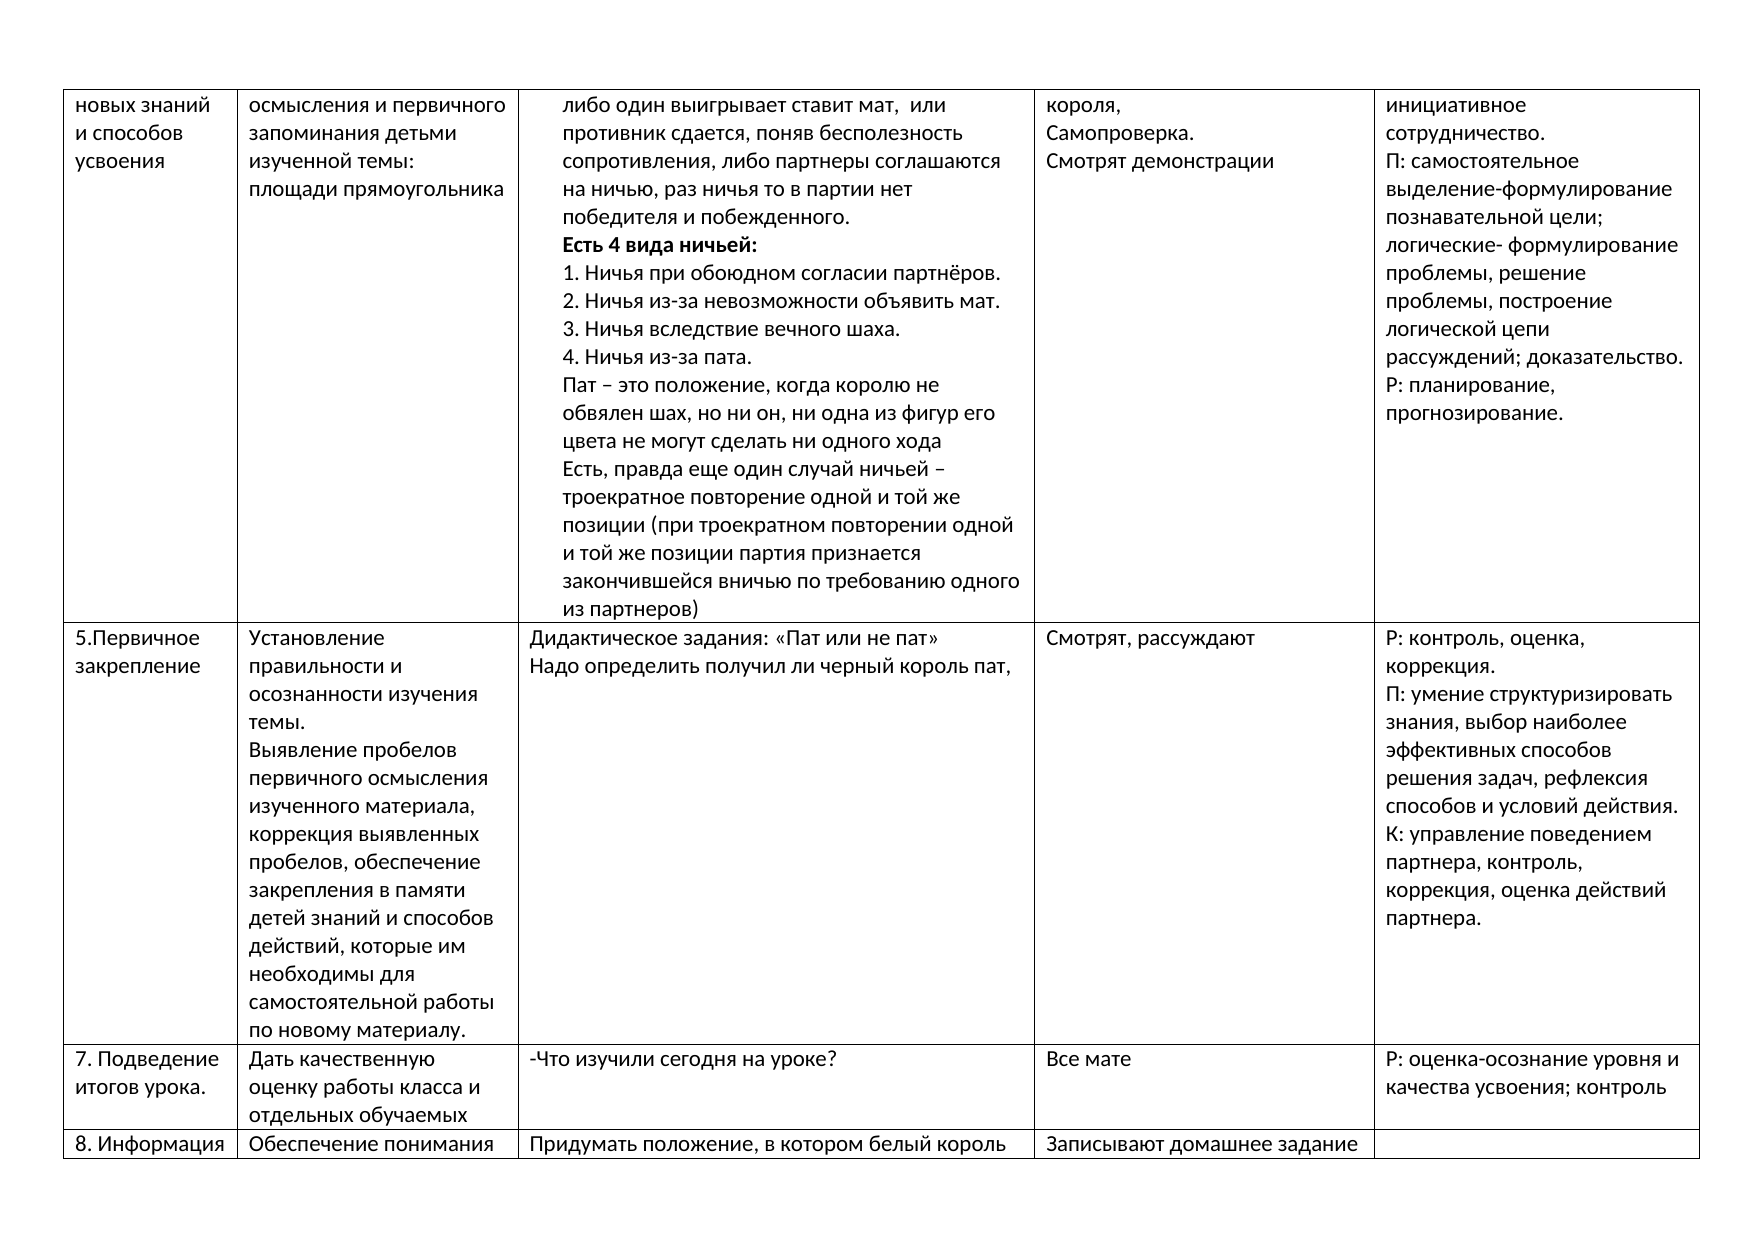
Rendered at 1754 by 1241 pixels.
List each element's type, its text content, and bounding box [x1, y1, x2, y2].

table_cell Р: контроль, оценка, коррекция. П: умение структуризировать знания, выбор наиболее эффективных способов решения задач, рефлексия способов и условий действия. К: управление поведением партнера, контроль, коррекция, оценка действий партнера. [1375, 623, 1699, 1043]
table_cell -Что изучили сегодня на уроке? [519, 1045, 1034, 1128]
table_cell Дидактическое задания: «Пат или не пат» Надо определить получил ли черный король пат, [519, 623, 1034, 1043]
table_cell Все мате [1035, 1045, 1374, 1128]
table_cell [1375, 1130, 1699, 1158]
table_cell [238, 90, 518, 622]
table_cell 7. Подведение итогов урока. [64, 1045, 237, 1128]
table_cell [1035, 90, 1374, 622]
table_cell Дать качественную оценку работы класса и отдельных обучаемых [238, 1045, 518, 1128]
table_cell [519, 90, 1034, 622]
table_cell 5.Первичное закрепление [64, 623, 237, 1043]
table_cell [1375, 90, 1699, 622]
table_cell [1035, 1130, 1374, 1158]
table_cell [64, 1130, 237, 1158]
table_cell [519, 1130, 1034, 1158]
table_cell Установление правильности и осознанности изучения темы. Выявление пробелов первичного осмысления изученного материала, коррекция выявленных пробелов, обеспечение закрепления в памяти детей знаний и способов действий, которые им необходимы для самостоятельной работы по новому материалу. [238, 623, 518, 1043]
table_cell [238, 1130, 518, 1158]
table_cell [64, 90, 237, 622]
table_cell Смотрят, рассуждают [1035, 623, 1374, 1043]
table_cell Р: оценка-осознание уровня и качества усвоения; контроль [1375, 1045, 1699, 1128]
